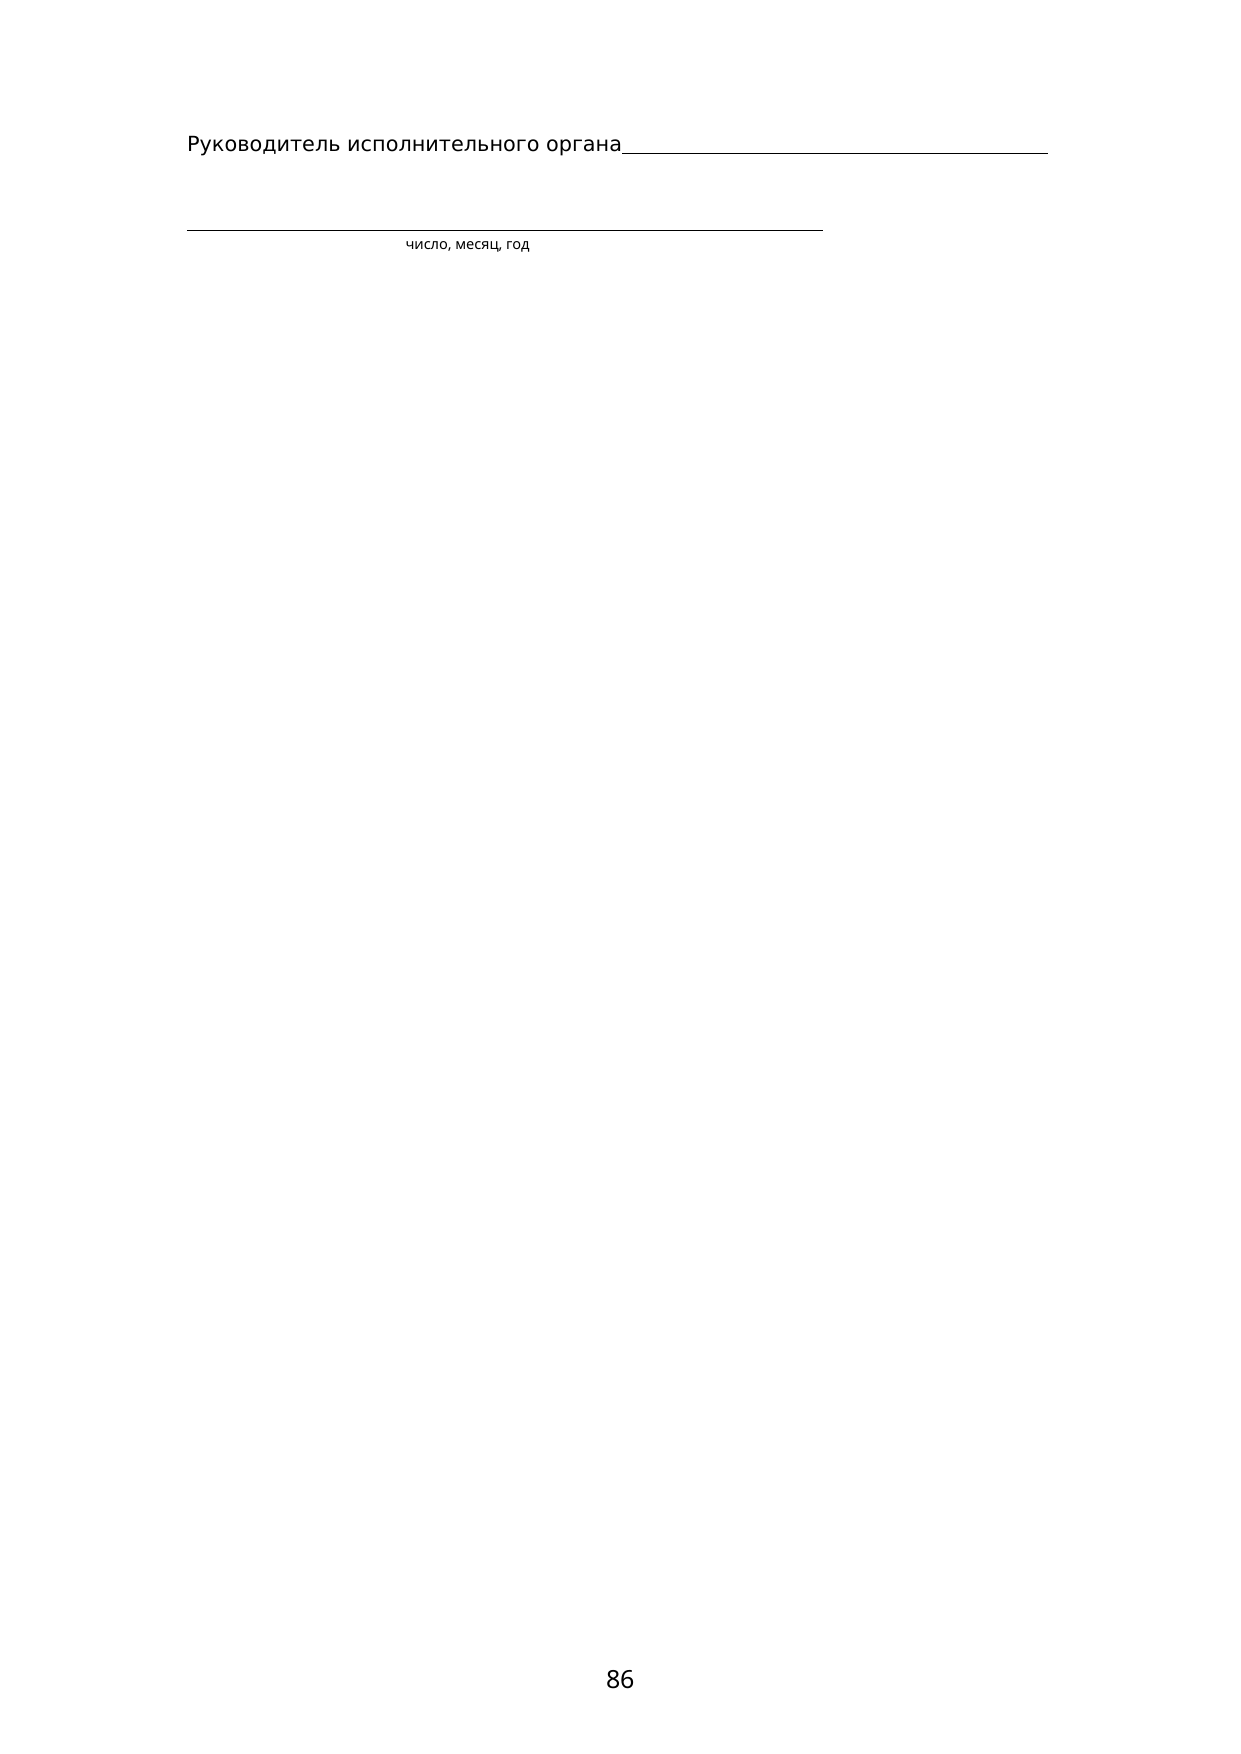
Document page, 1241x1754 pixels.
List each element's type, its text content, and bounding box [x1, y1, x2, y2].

text Руководитель исполнительного органа [148, 132, 1092, 156]
text число, месяц, год [148, 233, 1092, 267]
